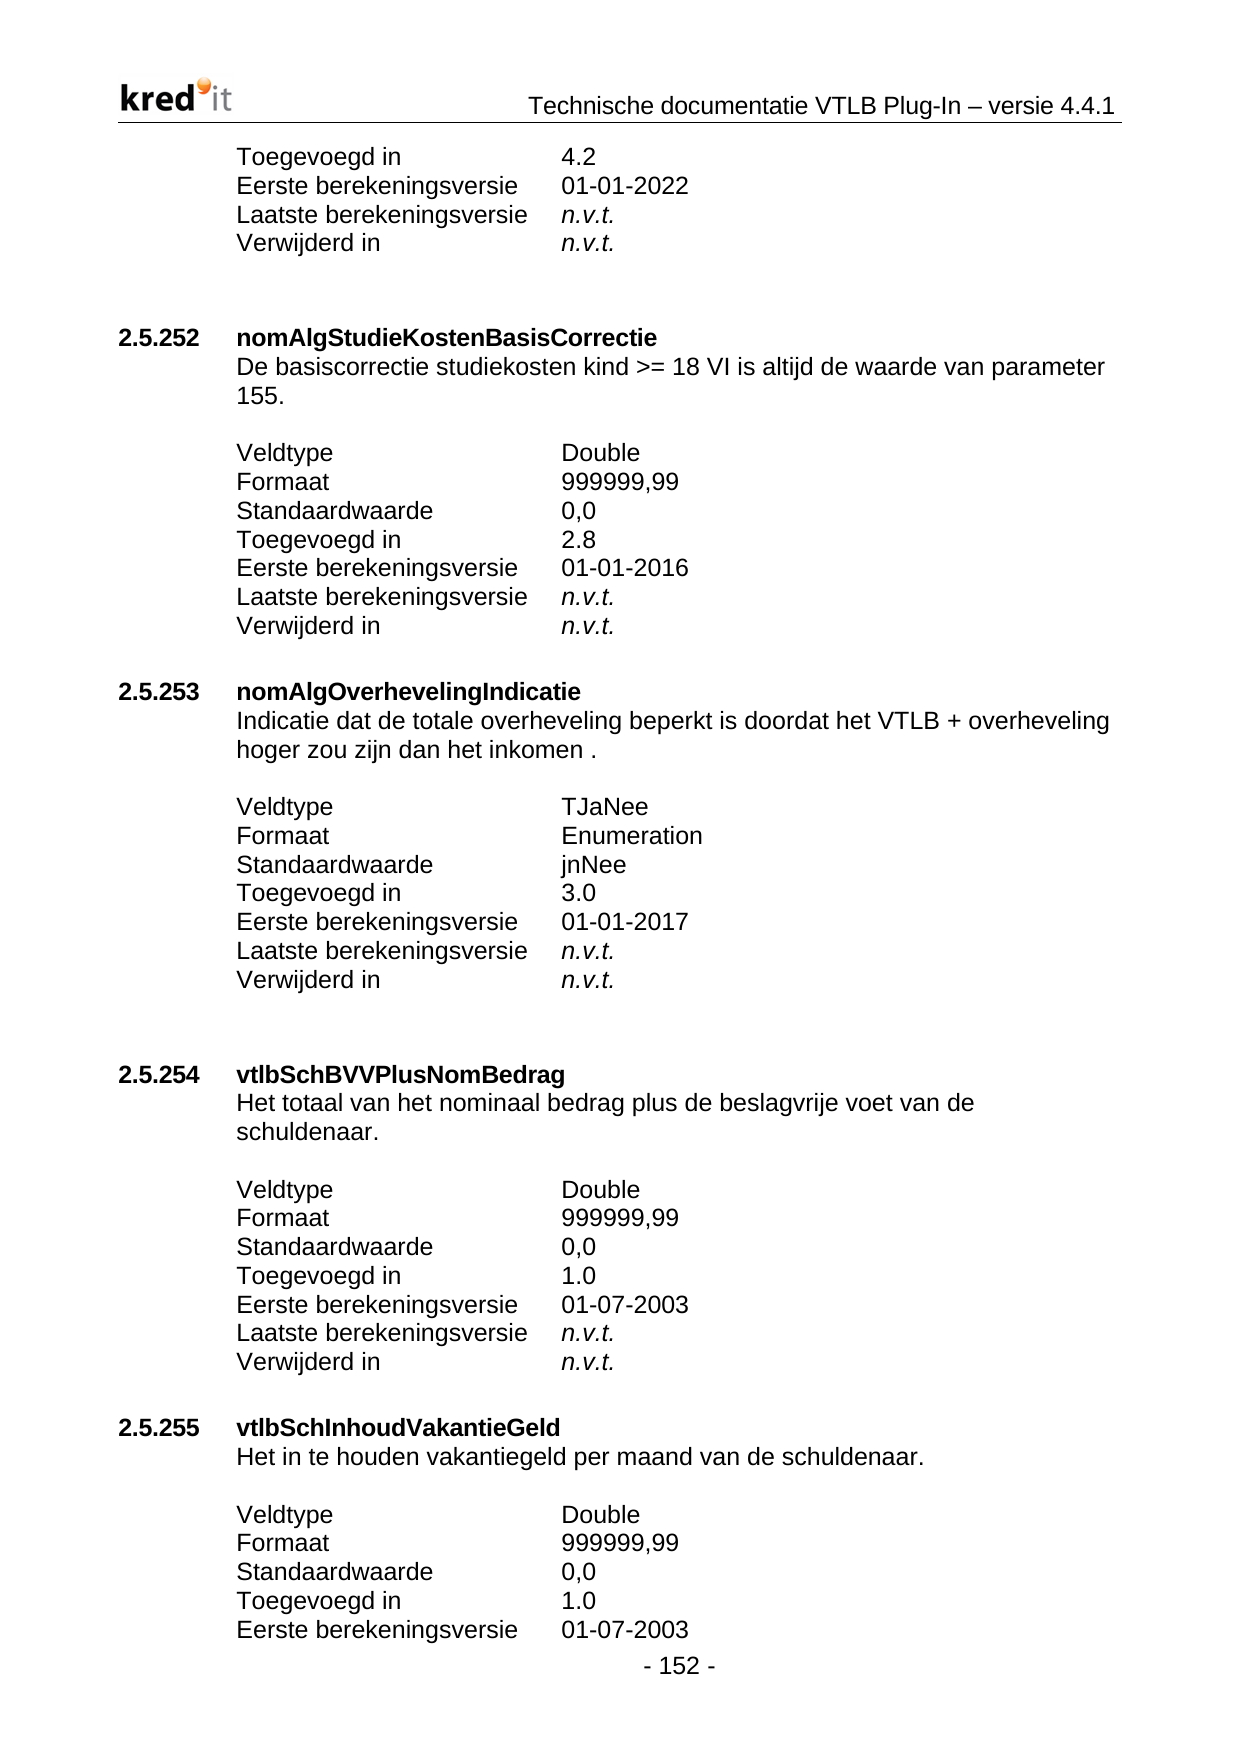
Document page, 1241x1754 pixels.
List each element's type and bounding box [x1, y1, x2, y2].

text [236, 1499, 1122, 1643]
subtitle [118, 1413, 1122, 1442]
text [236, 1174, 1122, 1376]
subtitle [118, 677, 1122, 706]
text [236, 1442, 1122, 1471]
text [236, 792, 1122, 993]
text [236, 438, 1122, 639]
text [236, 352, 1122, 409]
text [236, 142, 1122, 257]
picture [118, 73, 234, 115]
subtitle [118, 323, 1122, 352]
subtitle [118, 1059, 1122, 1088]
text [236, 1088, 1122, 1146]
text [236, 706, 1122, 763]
